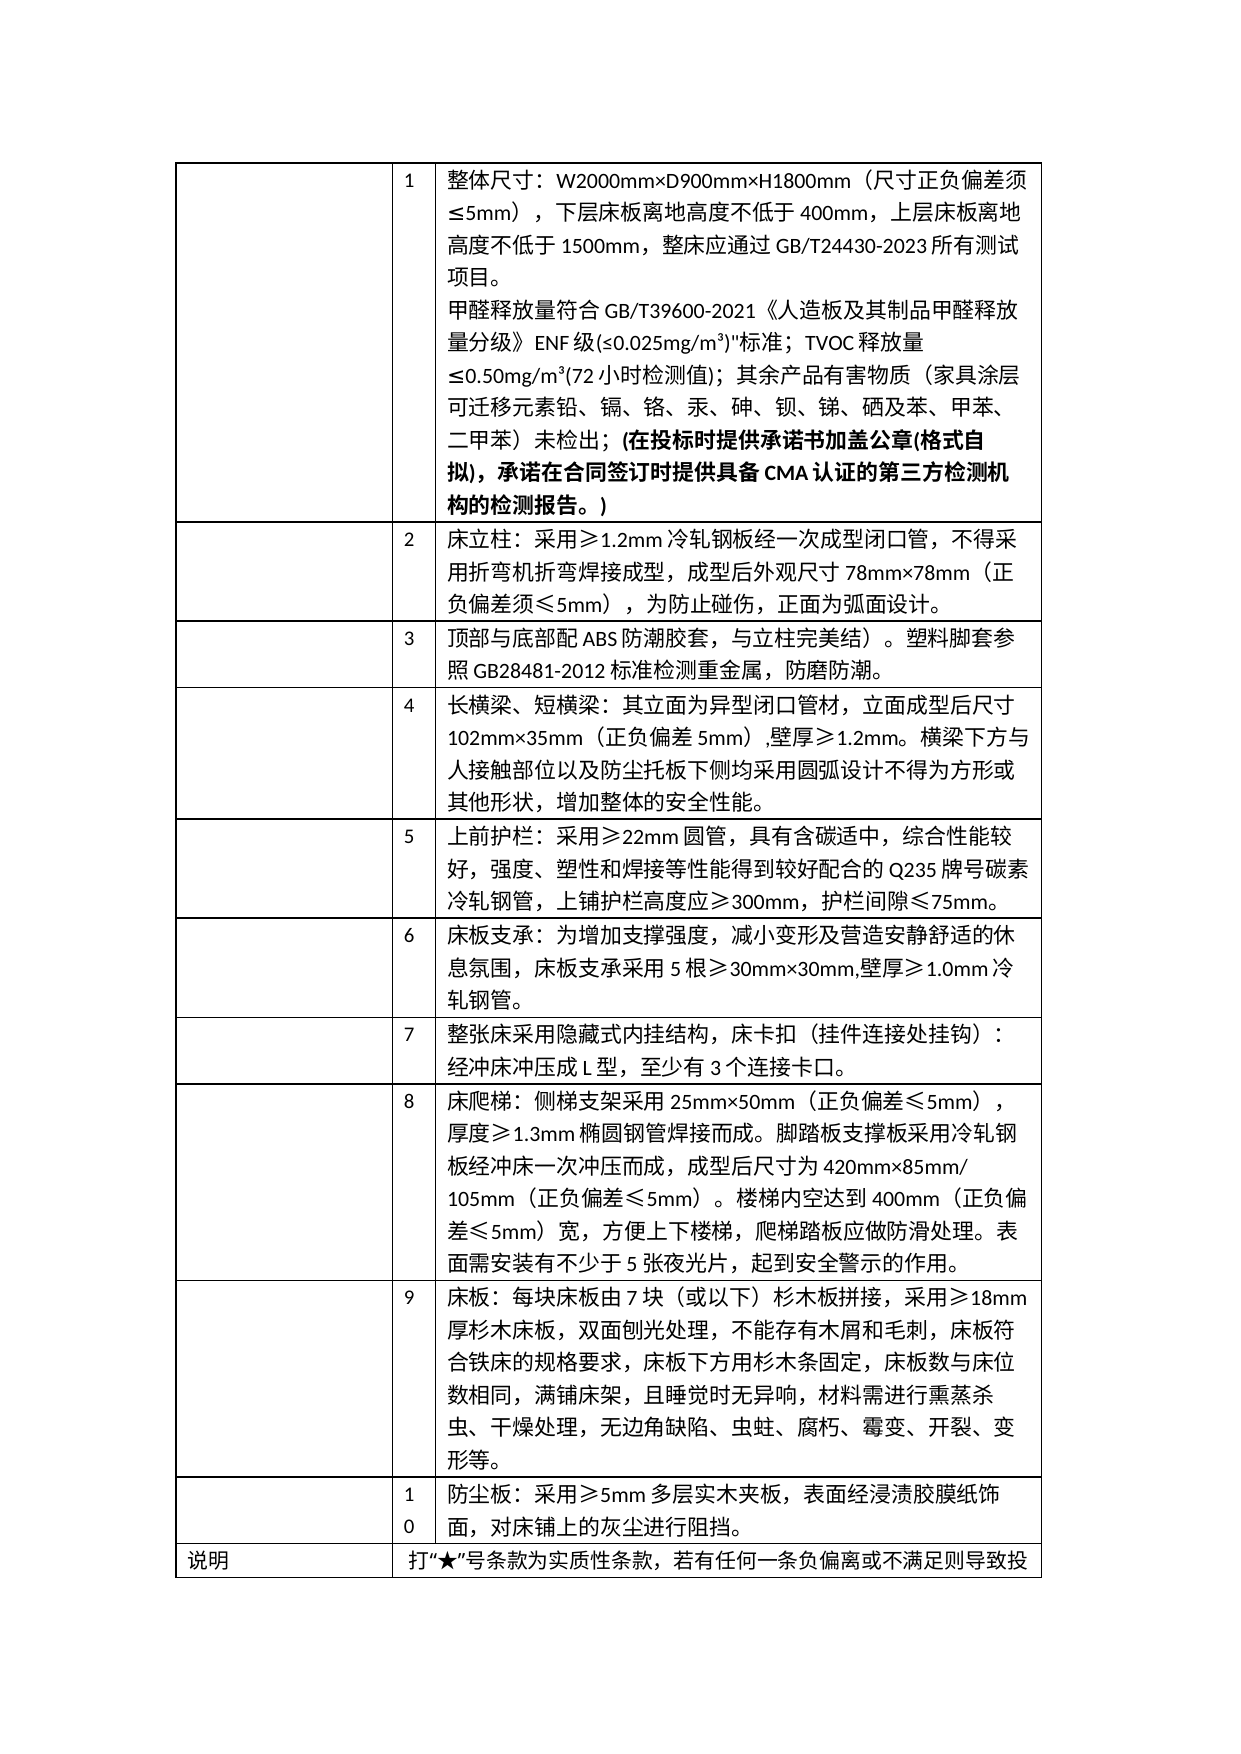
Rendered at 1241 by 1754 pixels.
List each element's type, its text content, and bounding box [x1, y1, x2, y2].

table_cell 上前护栏：采用≥22mm圆管，具有含碳适中，综合性能较好，强度、塑性和焊接等性能得到较好配合的Q235牌号碳素冷轧钢管，上铺护栏高度应≥300mm，护栏间隙≤75mm。 [436, 820, 1041, 917]
table_cell 7 [393, 1018, 435, 1083]
table_cell [177, 1478, 392, 1543]
table_cell 床立柱：采用≥1.2mm冷轧钢板经一次成型闭口管，不得采用折弯机折弯焊接成型，成型后外观尺寸78mm×78mm（正负偏差须≤5mm），为防止碰伤，正面为弧面设计。 [436, 523, 1041, 620]
table_cell 整张床采用隐藏式内挂结构，床卡扣（挂件连接处挂钩）：经冲床冲压成L型，至少有3个连接卡口。 [436, 1018, 1041, 1083]
table_cell 长横梁、短横梁：其立面为异型闭口管材，立面成型后尺寸102mm×35mm（正负偏差5mm）,壁厚≥1.2mm。横梁下方与人接触部位以及防尘托板下侧均采用圆弧设计不得为方形或其他形状，增加整体的安全性能。 [436, 688, 1041, 818]
table_cell 1 [393, 164, 435, 521]
table_cell 床板：每块床板由7块（或以下）杉木板拼接，采用≥18mm厚杉木床板，双面刨光处理，不能存有木屑和毛刺，床板符合铁床的规格要求，床板下方用杉木条固定，床板数与床位数相同，满铺床架，且睡觉时无异响，材料需进行熏蒸杀虫、干燥处理，无边角缺陷、虫蛀、腐朽、霉变、开裂、变形等。 [436, 1281, 1041, 1476]
table_cell 整体尺寸：W2000mm×D900mm×H1800mm（尺寸正负偏差须≤5mm），下层床板离地高度不低于400mm，上层床板离地高度不低于1500mm，整床应通过GB/T24430-2023所有测试项目。 甲醛释放量符合GB/T39600-2021《人造板及其制品甲醛释放量分级》ENF级(≤0.025mg/m³)"标准；TVOC释放量≤0.50mg/m³(72小时检测值)；其余产品有害物质（家具涂层可迁移元素铅、镉、铬、汞、砷、钡、锑、硒及苯、甲苯、二甲苯）未检出；(在投标时提供承诺书加盖公章(格式自拟)，承诺在合同签订时提供具备CMA认证的第三方检测机构的检测报告。) [436, 164, 1041, 521]
table_cell 10 [393, 1478, 435, 1543]
table_cell [177, 919, 392, 1016]
table_cell 床爬梯：侧梯支架采用25mm×50mm（正负偏差≤5mm），厚度≥1.3mm椭圆钢管焊接而成。脚踏板支撑板采用冷轧钢板经冲床一次冲压而成，成型后尺寸为420mm×85mm/105mm（正负偏差≤5mm）。楼梯内空达到400mm（正负偏差≤5mm）宽，方便上下楼梯，爬梯踏板应做防滑处理。表面需安装有不少于5张夜光片，起到安全警示的作用。 [436, 1085, 1041, 1279]
table_cell [177, 1281, 392, 1476]
table_cell [177, 622, 392, 687]
table_cell [177, 688, 392, 818]
table_cell [177, 164, 392, 521]
table_cell 4 [393, 688, 435, 818]
table_cell 5 [393, 820, 435, 917]
table_cell 6 [393, 919, 435, 1016]
table_cell [177, 1018, 392, 1083]
table_cell 8 [393, 1085, 435, 1279]
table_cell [393, 1544, 1041, 1577]
table_cell 防尘板：采用≥5mm多层实木夹板，表面经浸渍胶膜纸饰面，对床铺上的灰尘进行阻挡。 [436, 1478, 1041, 1543]
table_cell [177, 820, 392, 917]
table_cell [177, 523, 392, 620]
table_cell 顶部与底部配ABS防潮胶套，与立柱完美结）。塑料脚套参照GB28481-2012标准检测重金属，防磨防潮。 [436, 622, 1041, 687]
table_cell 床板支承：为增加支撑强度，减小变形及营造安静舒适的休息氛围，床板支承采用5根≥30mm×30mm,壁厚≥1.0mm冷轧钢管。 [436, 919, 1041, 1016]
table_cell 2 [393, 523, 435, 620]
table_cell 3 [393, 622, 435, 687]
table_cell [177, 1085, 392, 1279]
table_cell 9 [393, 1281, 435, 1476]
table_cell 说明 [177, 1544, 392, 1577]
